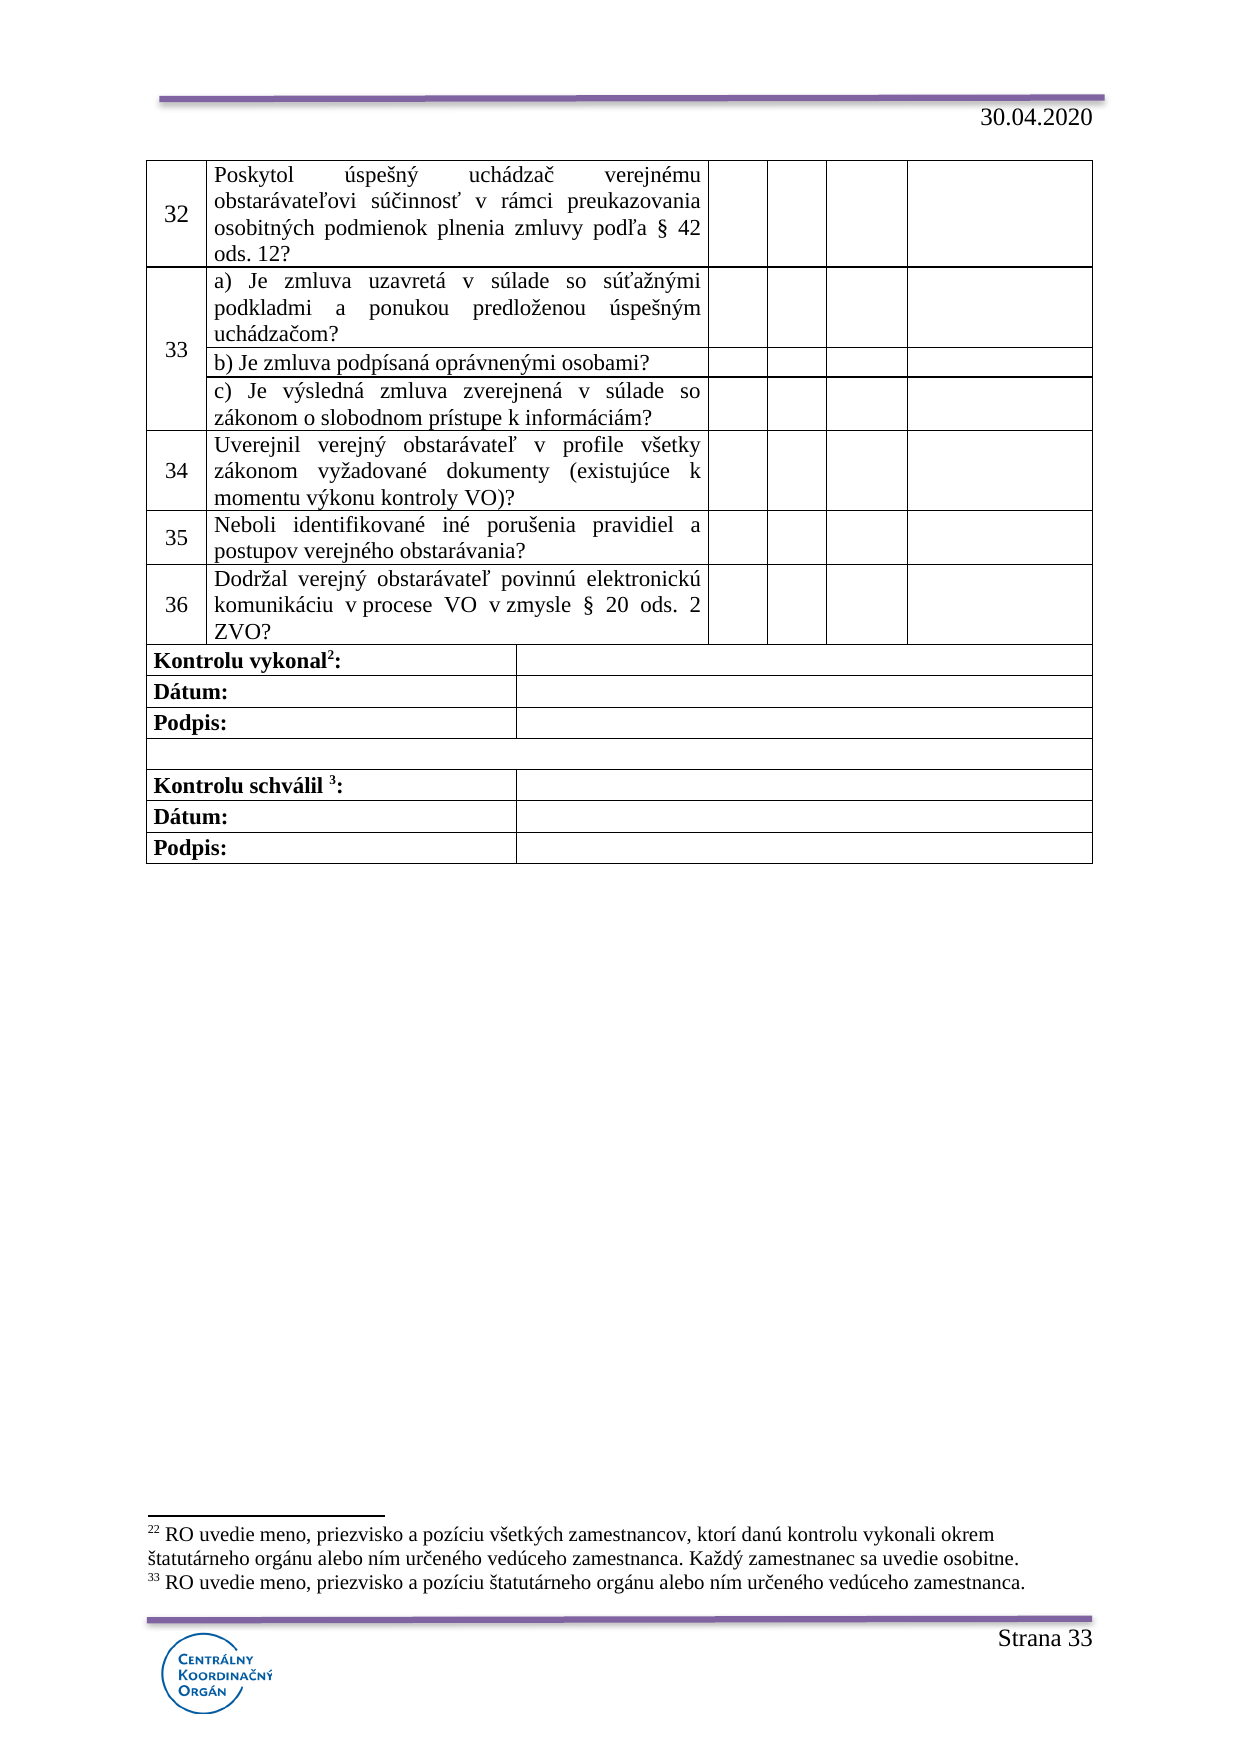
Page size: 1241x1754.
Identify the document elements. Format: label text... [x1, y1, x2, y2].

table_cell Dátum: [147, 676, 516, 707]
table_cell [768, 161, 826, 266]
table_cell a) Je zmluva uzavretá v súlade so súťažnými podkladmi a ponukou predloženou úspešným uchádzačom? [207, 268, 708, 347]
table_cell [908, 431, 1092, 510]
table_cell [908, 565, 1092, 644]
table_cell [908, 161, 1092, 266]
table_cell 36 [147, 565, 206, 644]
table_cell 32 [147, 161, 206, 266]
table_cell b) Je zmluva podpísaná oprávnenými osobami? [207, 348, 708, 376]
table_cell [768, 268, 826, 347]
table_cell [517, 676, 1092, 707]
table_cell c) Je výsledná zmluva zverejnená v súlade so zákonom o slobodnom prístupe k informáciám? [207, 378, 708, 430]
table_cell [709, 268, 767, 347]
table_cell [147, 739, 1092, 769]
table_cell Uverejnil verejný obstarávateľ v profile všetky zákonom vyžadované dokumenty (existujúce k momentu výkonu kontroly VO)? [207, 431, 708, 510]
table_cell [908, 268, 1092, 347]
table_cell [827, 348, 907, 376]
table_cell [908, 348, 1092, 376]
table_cell [827, 511, 907, 564]
table_cell Neboli identifikované iné porušenia pravidiel a postupov verejného obstarávania? [207, 511, 708, 564]
table_cell Dodržal verejný obstarávateľ povinnú elektronickú komunikáciu v procese VO v zmysle § 20 ods. 2 ZVO? [207, 565, 708, 644]
table_cell [827, 565, 907, 644]
table_cell [768, 565, 826, 644]
table_cell [768, 511, 826, 564]
table_cell [827, 268, 907, 347]
table_cell [517, 645, 1092, 675]
table_cell [827, 161, 907, 266]
table_cell Poskytol úspešný uchádzač verejnému obstarávateľovi súčinnosť v rámci preukazovania osobitných podmienok plnenia zmluvy podľa § 42 ods. 12? [207, 161, 708, 266]
table_cell Kontrolu vykonal2: [147, 645, 516, 675]
table_cell [517, 770, 1092, 800]
table_cell Dátum: [147, 801, 516, 832]
table_cell [827, 431, 907, 510]
table_cell [827, 378, 907, 430]
table_cell [908, 511, 1092, 564]
table_cell [517, 833, 1092, 863]
table_cell Podpis: [147, 833, 516, 863]
table_cell [768, 378, 826, 430]
table_cell Kontrolu schválil 3: [147, 770, 516, 800]
picture [159, 1631, 272, 1713]
table_cell [709, 511, 767, 564]
table_cell [709, 431, 767, 510]
table_cell [517, 708, 1092, 738]
table_cell 35 [147, 511, 206, 564]
table_cell Podpis: [147, 708, 516, 738]
table_cell [768, 431, 826, 510]
table_cell [709, 565, 767, 644]
table_cell [709, 161, 767, 266]
table_cell 33 [147, 268, 206, 430]
table_cell [709, 378, 767, 430]
table_cell 34 [147, 431, 206, 510]
table_cell [709, 348, 767, 376]
table_cell [517, 801, 1092, 832]
table_cell [768, 348, 826, 376]
table_cell [908, 378, 1092, 430]
